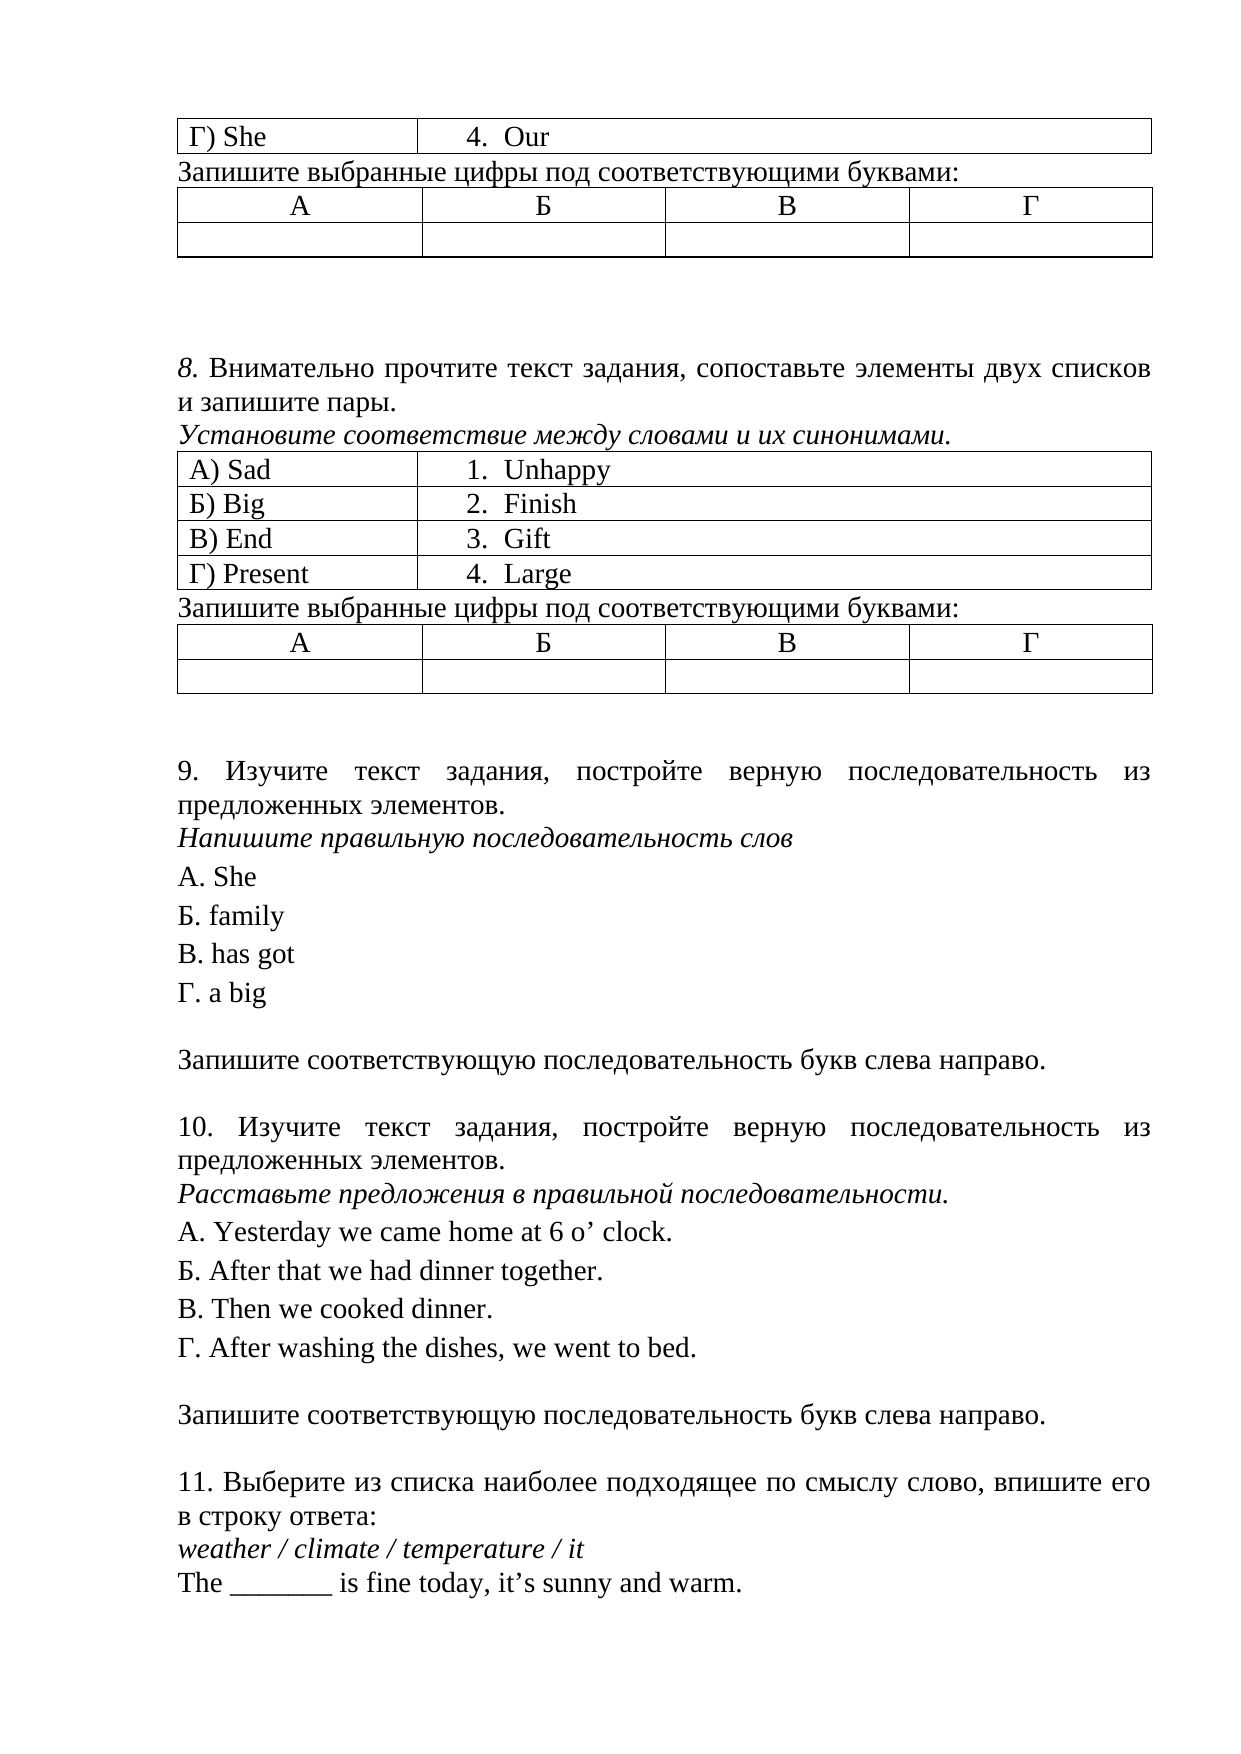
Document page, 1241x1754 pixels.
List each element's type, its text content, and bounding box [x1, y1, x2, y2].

table_cell Large [418, 556, 1151, 589]
table_cell Finish [418, 487, 1151, 520]
list Запишите выбранные цифры под соответствующими буквами: [177, 154, 1152, 187]
table_header Б [423, 625, 665, 658]
table_header Unhappy [418, 452, 1151, 486]
text weather / climate / temperature / it [177, 1531, 1152, 1565]
text Запишите соответствующую последовательность букв слева направо. [177, 1042, 1152, 1075]
table_header Б [423, 188, 665, 222]
table_header Г [910, 625, 1152, 658]
list Запишите выбранные цифры под соответствующими буквами: [177, 590, 1152, 624]
table_cell Г) She [178, 119, 417, 153]
table_cell [423, 660, 665, 693]
table_cell [178, 660, 422, 693]
text В. Then we cooked dinner. [177, 1292, 1152, 1325]
table_cell Г) Present [178, 556, 417, 589]
text The _______ is fine today, it’s sunny and warm. [177, 1565, 1152, 1598]
text Установите соответствие между словами и их синонимами. [177, 417, 1152, 451]
text 9. Изучите текст задания, постройте верную последовательность из предложенных элементов. [177, 753, 1152, 821]
text 10. Изучите текст задания, постройте верную последовательность из предложенных элементов. [177, 1109, 1152, 1176]
text Г. After washing the dishes, we went to bed. [177, 1330, 1152, 1364]
table_header А) Sad [178, 452, 417, 486]
table_cell [423, 223, 665, 256]
text Г. a big [177, 975, 1152, 1008]
text 8. Внимательно прочтите текст задания, сопоставьте элементы двух списков и запишите пары. [177, 350, 1152, 417]
text A. Yesterday we came home at 6 o’ clock. [177, 1214, 1152, 1248]
text Расставьте предложения в правильной последовательности. [177, 1176, 1152, 1209]
table_cell [910, 223, 1152, 256]
table_cell Gift [418, 521, 1151, 555]
table_cell [178, 223, 422, 256]
text 11. Выберите из списка наиболее подходящее по смыслу слово, впишите его в строку ответа: [177, 1464, 1152, 1531]
table_cell [666, 660, 909, 693]
table_cell Б) Big [178, 487, 417, 520]
table_cell [910, 660, 1152, 693]
text В. has got [177, 936, 1152, 970]
text Напишите правильную последовательность слов [177, 821, 1152, 854]
table_cell В) End [178, 521, 417, 555]
text Запишите соответствующую последовательность букв слева направо. [177, 1397, 1152, 1431]
text Б. family [177, 898, 1152, 931]
table_header В [666, 625, 909, 658]
text A. She [177, 859, 1152, 893]
table_header А [178, 625, 422, 658]
table_header А [178, 188, 422, 222]
table_cell Our [418, 119, 1151, 153]
table_header Г [910, 188, 1152, 222]
table_cell [666, 223, 909, 256]
table_header В [666, 188, 909, 222]
text Б. After that we had dinner together. [177, 1253, 1152, 1287]
